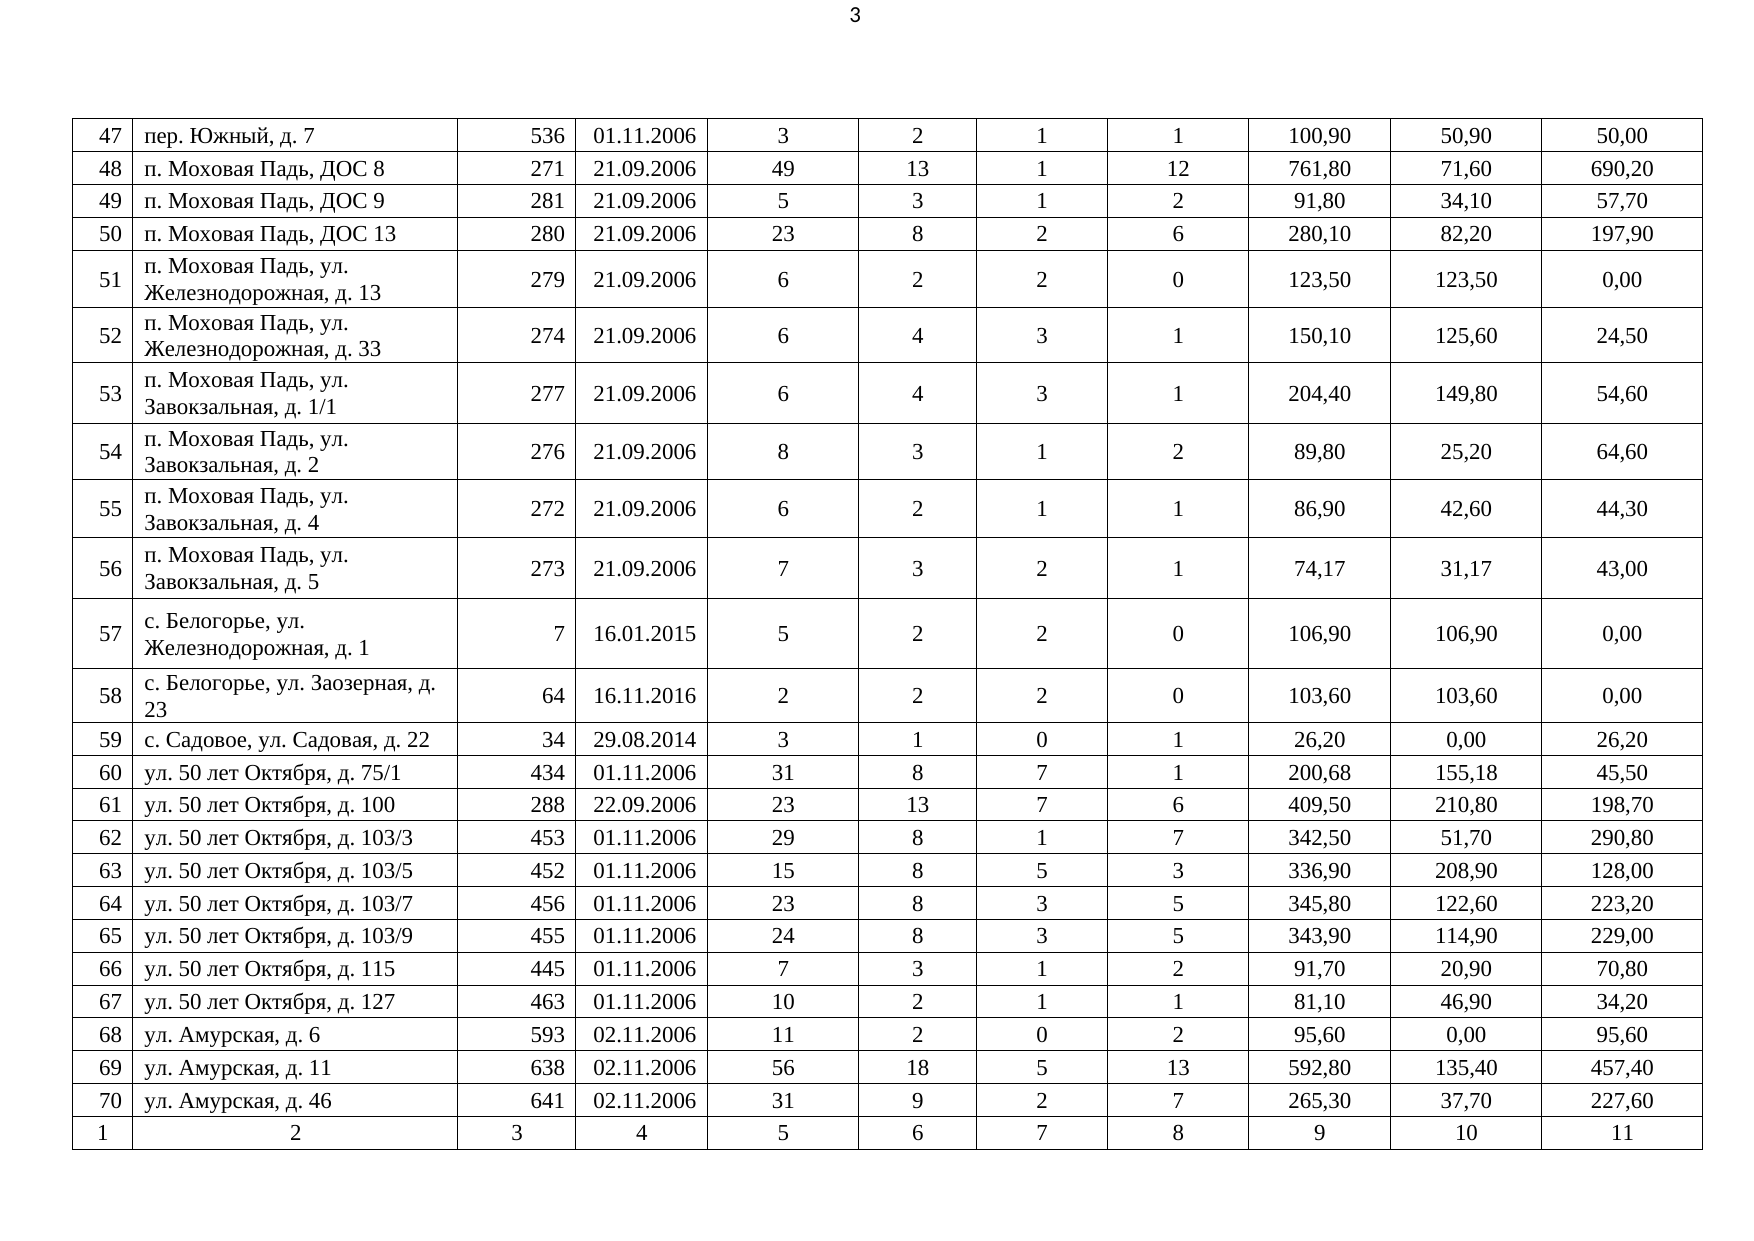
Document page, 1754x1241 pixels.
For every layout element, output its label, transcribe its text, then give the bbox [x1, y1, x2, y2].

table_cell 24 [708, 920, 858, 952]
table_cell 343,90 [1249, 920, 1390, 952]
table_cell ул. 50 лет Октября, д. 103/9 [133, 920, 457, 952]
table_cell 21.09.2006 [576, 251, 707, 307]
table_cell ул. Амурская, д. 6 [133, 1018, 457, 1050]
table_cell 26,20 [1542, 723, 1702, 755]
table_cell 106,90 [1249, 599, 1390, 668]
table_cell 0 [1108, 251, 1248, 307]
table_cell 155,18 [1391, 756, 1541, 788]
table_cell 6 [1108, 218, 1248, 249]
table_cell 02.11.2006 [576, 1051, 707, 1083]
table_cell 342,50 [1249, 821, 1390, 853]
table_cell 52 [73, 308, 132, 362]
table_cell 290,80 [1542, 821, 1702, 853]
table_cell 11 [708, 1018, 858, 1050]
table_cell 3 [977, 308, 1107, 362]
table_cell 409,50 [1249, 789, 1390, 820]
table_cell 2 [977, 251, 1107, 307]
table_cell 9 [859, 1084, 976, 1116]
table_cell 9 [1249, 1117, 1390, 1148]
table_cell 49 [708, 152, 858, 184]
table_cell 1 [977, 480, 1107, 537]
table_cell 1 [977, 152, 1107, 184]
table_cell 7 [458, 599, 575, 668]
table_cell 54,60 [1542, 363, 1702, 423]
table_cell 7 [1108, 1084, 1248, 1116]
table_cell 71,60 [1391, 152, 1541, 184]
table_cell 3 [1108, 854, 1248, 886]
table_cell 37,70 [1391, 1084, 1541, 1116]
table_cell п. Моховая Падь, ул. Железнодорожная, д. 13 [133, 251, 457, 307]
table_cell 01.11.2006 [576, 756, 707, 788]
table_cell 4 [576, 1117, 707, 1148]
table_cell 42,60 [1391, 480, 1541, 537]
table_cell 2 [1108, 1018, 1248, 1050]
table_cell 761,80 [1249, 152, 1390, 184]
table_cell ул. 50 лет Октября, д. 115 [133, 953, 457, 984]
table_cell 2 [1108, 953, 1248, 984]
table_cell ул. 50 лет Октября, д. 127 [133, 986, 457, 1017]
table_cell 3 [458, 1117, 575, 1148]
table_cell 1 [1108, 363, 1248, 423]
table_cell пер. Южный, д. 7 [133, 119, 457, 151]
table_cell 59 [73, 723, 132, 755]
table_cell 8 [859, 756, 976, 788]
table_cell 91,70 [1249, 953, 1390, 984]
table_cell 1 [977, 986, 1107, 1017]
table_cell 8 [859, 821, 976, 853]
table_cell 272 [458, 480, 575, 537]
table_cell 4 [859, 308, 976, 362]
table_cell 452 [458, 854, 575, 886]
table_cell 51,70 [1391, 821, 1541, 853]
table_cell 13 [859, 789, 976, 820]
table_cell 61 [73, 789, 132, 820]
table_cell 2 [1108, 185, 1248, 217]
table_cell 66 [73, 953, 132, 984]
table_cell 3 [977, 887, 1107, 919]
table_cell 01.11.2006 [576, 887, 707, 919]
table_cell 89,80 [1249, 424, 1390, 479]
table_cell 8 [859, 854, 976, 886]
table_cell 24,50 [1542, 308, 1702, 362]
table_cell 1 [977, 821, 1107, 853]
table_cell 60 [73, 756, 132, 788]
table_cell 56 [708, 1051, 858, 1083]
table_cell 2 [708, 669, 858, 722]
table_cell 2 [977, 538, 1107, 598]
table_cell 95,60 [1542, 1018, 1702, 1050]
table_cell 34,20 [1542, 986, 1702, 1017]
table_cell 103,60 [1391, 669, 1541, 722]
table_cell 135,40 [1391, 1051, 1541, 1083]
table_cell 229,00 [1542, 920, 1702, 952]
table_cell 0 [1108, 669, 1248, 722]
table_cell 197,90 [1542, 218, 1702, 249]
table_cell 0,00 [1391, 723, 1541, 755]
table_cell п. Моховая Падь, ул. Завокзальная, д. 2 [133, 424, 457, 479]
table_cell 01.11.2006 [576, 119, 707, 151]
table_cell 345,80 [1249, 887, 1390, 919]
table_cell 64,60 [1542, 424, 1702, 479]
table_cell 638 [458, 1051, 575, 1083]
table_cell 47 [73, 119, 132, 151]
table_cell 31 [708, 1084, 858, 1116]
table_cell 6 [708, 363, 858, 423]
table_cell 641 [458, 1084, 575, 1116]
table_cell 58 [73, 669, 132, 722]
table_cell 210,80 [1391, 789, 1541, 820]
table_cell 21.09.2006 [576, 480, 707, 537]
table_cell 0,00 [1542, 599, 1702, 668]
table_cell п. Моховая Падь, ДОС 13 [133, 218, 457, 249]
table_cell 6 [708, 308, 858, 362]
table_cell 7 [708, 538, 858, 598]
table_cell 02.11.2006 [576, 1084, 707, 1116]
table_cell 57,70 [1542, 185, 1702, 217]
table_cell 2 [977, 599, 1107, 668]
table_cell 22.09.2006 [576, 789, 707, 820]
table_cell 13 [859, 152, 976, 184]
table_cell 2 [859, 669, 976, 722]
table_cell 281 [458, 185, 575, 217]
table_cell 336,90 [1249, 854, 1390, 886]
table_cell 44,30 [1542, 480, 1702, 537]
table_cell 18 [859, 1051, 976, 1083]
table_cell 4 [859, 363, 976, 423]
table_cell 2 [859, 119, 976, 151]
table_cell 7 [977, 1117, 1107, 1148]
table_cell 3 [859, 185, 976, 217]
table_cell 31 [708, 756, 858, 788]
table_cell 2 [977, 1084, 1107, 1116]
table_cell 276 [458, 424, 575, 479]
table_cell 223,20 [1542, 887, 1702, 919]
table_cell 198,70 [1542, 789, 1702, 820]
table_cell 279 [458, 251, 575, 307]
table_cell 23 [708, 789, 858, 820]
table_cell ул. Амурская, д. 11 [133, 1051, 457, 1083]
table_cell 2 [859, 986, 976, 1017]
table_cell п. Моховая Падь, ул. Завокзальная, д. 1/1 [133, 363, 457, 423]
table_cell 8 [708, 424, 858, 479]
table_cell 273 [458, 538, 575, 598]
table_cell 2 [1108, 424, 1248, 479]
table_cell 8 [859, 218, 976, 249]
table_cell 445 [458, 953, 575, 984]
table_cell 277 [458, 363, 575, 423]
table_cell 1 [1108, 756, 1248, 788]
table_cell ул. 50 лет Октября, д. 103/7 [133, 887, 457, 919]
table_cell 01.11.2006 [576, 854, 707, 886]
table_cell ул. 50 лет Октября, д. 103/3 [133, 821, 457, 853]
table_cell 70,80 [1542, 953, 1702, 984]
table_cell ул. Амурская, д. 46 [133, 1084, 457, 1116]
table_cell 29 [708, 821, 858, 853]
table_cell 1 [1108, 308, 1248, 362]
table_cell 67 [73, 986, 132, 1017]
table_cell с. Белогорье, ул. Заозерная, д. 23 [133, 669, 457, 722]
table_cell 01.11.2006 [576, 986, 707, 1017]
table_cell 6 [1108, 789, 1248, 820]
table_cell 0,00 [1542, 669, 1702, 722]
table_cell 95,60 [1249, 1018, 1390, 1050]
table_cell 21.09.2006 [576, 218, 707, 249]
table_cell 20,90 [1391, 953, 1541, 984]
table_cell 21.09.2006 [576, 308, 707, 362]
table_cell 23 [708, 218, 858, 249]
table_cell 1 [977, 185, 1107, 217]
table_cell 592,80 [1249, 1051, 1390, 1083]
table_cell 6 [708, 251, 858, 307]
table_cell 21.09.2006 [576, 424, 707, 479]
table_cell 288 [458, 789, 575, 820]
table_cell п. Моховая Падь, ул. Завокзальная, д. 5 [133, 538, 457, 598]
table_cell 434 [458, 756, 575, 788]
table_cell 63 [73, 854, 132, 886]
table_cell 274 [458, 308, 575, 362]
table_cell 1 [1108, 723, 1248, 755]
table_cell ул. 50 лет Октября, д. 103/5 [133, 854, 457, 886]
table_cell 3 [977, 363, 1107, 423]
table_cell 62 [73, 821, 132, 853]
table_cell 690,20 [1542, 152, 1702, 184]
table_cell 81,10 [1249, 986, 1390, 1017]
table_cell 271 [458, 152, 575, 184]
table_cell 65 [73, 920, 132, 952]
table_cell 122,60 [1391, 887, 1541, 919]
table_cell 48 [73, 152, 132, 184]
table_cell 64 [73, 887, 132, 919]
table_cell 103,60 [1249, 669, 1390, 722]
table_cell 5 [977, 1051, 1107, 1083]
table_cell 54 [73, 424, 132, 479]
table_cell 01.11.2006 [576, 953, 707, 984]
table_cell 10 [1391, 1117, 1541, 1148]
table_cell 5 [708, 185, 858, 217]
table_cell 69 [73, 1051, 132, 1083]
table_cell 64 [458, 669, 575, 722]
table_cell п. Моховая Падь, ул. Железнодорожная, д. 33 [133, 308, 457, 362]
table_cell 0,00 [1542, 251, 1702, 307]
table_cell 02.11.2006 [576, 1018, 707, 1050]
table_cell 5 [977, 854, 1107, 886]
table_cell с. Белогорье, ул. Железнодорожная, д. 1 [133, 599, 457, 668]
table_cell 457,40 [1542, 1051, 1702, 1083]
table_cell 0,00 [1391, 1018, 1541, 1050]
table_cell 593 [458, 1018, 575, 1050]
table_cell 31,17 [1391, 538, 1541, 598]
table_cell 21.09.2006 [576, 538, 707, 598]
table_cell 2 [859, 599, 976, 668]
table_cell 0 [977, 1018, 1107, 1050]
table_cell 2 [859, 251, 976, 307]
table_cell 2 [859, 480, 976, 537]
table_cell 280,10 [1249, 218, 1390, 249]
table_cell 3 [977, 920, 1107, 952]
table_cell 53 [73, 363, 132, 423]
table_cell 50,00 [1542, 119, 1702, 151]
table_cell 3 [859, 538, 976, 598]
table_cell 3 [859, 953, 976, 984]
table_cell 455 [458, 920, 575, 952]
table_cell 3 [859, 424, 976, 479]
table_cell п. Моховая Падь, ДОС 9 [133, 185, 457, 217]
table_cell с. Садовое, ул. Садовая, д. 22 [133, 723, 457, 755]
table_cell 16.11.2016 [576, 669, 707, 722]
table_cell 46,90 [1391, 986, 1541, 1017]
table_cell 5 [1108, 920, 1248, 952]
table_cell 3 [708, 723, 858, 755]
table_cell 2 [977, 669, 1107, 722]
table_cell 49 [73, 185, 132, 217]
table_cell 34 [458, 723, 575, 755]
table_cell 149,80 [1391, 363, 1541, 423]
table_cell 13 [1108, 1051, 1248, 1083]
table_cell 106,90 [1391, 599, 1541, 668]
table_cell 204,40 [1249, 363, 1390, 423]
table_cell 82,20 [1391, 218, 1541, 249]
table_cell п. Моховая Падь, ул. Завокзальная, д. 4 [133, 480, 457, 537]
table_cell 0 [977, 723, 1107, 755]
table_cell 70 [73, 1084, 132, 1116]
table_cell 68 [73, 1018, 132, 1050]
table_cell 2 [977, 218, 1107, 249]
table_cell 8 [1108, 1117, 1248, 1148]
table_cell 6 [708, 480, 858, 537]
table_cell 57 [73, 599, 132, 668]
table_cell п. Моховая Падь, ДОС 8 [133, 152, 457, 184]
table_cell 5 [708, 599, 858, 668]
table_cell 50 [73, 218, 132, 249]
table_cell 74,17 [1249, 538, 1390, 598]
table_cell 45,50 [1542, 756, 1702, 788]
table_cell 1 [1108, 538, 1248, 598]
table_cell 12 [1108, 152, 1248, 184]
table_cell 0 [1108, 599, 1248, 668]
table_cell 26,20 [1249, 723, 1390, 755]
table_cell 51 [73, 251, 132, 307]
table_cell ул. 50 лет Октября, д. 100 [133, 789, 457, 820]
table_cell 50,90 [1391, 119, 1541, 151]
table_cell 8 [859, 920, 976, 952]
table_cell 2 [859, 1018, 976, 1050]
table_cell 1 [1108, 119, 1248, 151]
table_cell 456 [458, 887, 575, 919]
table_cell 200,68 [1249, 756, 1390, 788]
table_cell 15 [708, 854, 858, 886]
table_cell 21.09.2006 [576, 185, 707, 217]
table_cell 7 [977, 756, 1107, 788]
table_cell 3 [708, 119, 858, 151]
table_cell 227,60 [1542, 1084, 1702, 1116]
table_cell 5 [708, 1117, 858, 1148]
table_cell 1 [859, 723, 976, 755]
table_cell 21.09.2006 [576, 363, 707, 423]
table_cell 265,30 [1249, 1084, 1390, 1116]
table_cell 114,90 [1391, 920, 1541, 952]
table_cell 1 [73, 1117, 132, 1148]
table_cell 11 [1542, 1117, 1702, 1148]
table_cell 123,50 [1391, 251, 1541, 307]
table_cell 7 [708, 953, 858, 984]
table_cell 6 [859, 1117, 976, 1148]
table_cell 10 [708, 986, 858, 1017]
table_cell 91,80 [1249, 185, 1390, 217]
table_cell 55 [73, 480, 132, 537]
table_cell 56 [73, 538, 132, 598]
table_cell 5 [1108, 887, 1248, 919]
table_cell 7 [1108, 821, 1248, 853]
table_cell 100,90 [1249, 119, 1390, 151]
table_cell 150,10 [1249, 308, 1390, 362]
table_cell 1 [1108, 986, 1248, 1017]
table_cell 25,20 [1391, 424, 1541, 479]
table_cell 43,00 [1542, 538, 1702, 598]
table_cell 86,90 [1249, 480, 1390, 537]
table_cell 29.08.2014 [576, 723, 707, 755]
table_cell 125,60 [1391, 308, 1541, 362]
table_cell 123,50 [1249, 251, 1390, 307]
table_cell 1 [977, 119, 1107, 151]
table_cell 453 [458, 821, 575, 853]
table_cell 21.09.2006 [576, 152, 707, 184]
table_cell 7 [977, 789, 1107, 820]
table_cell 01.11.2006 [576, 920, 707, 952]
table_cell 8 [859, 887, 976, 919]
table_cell 280 [458, 218, 575, 249]
table_cell 463 [458, 986, 575, 1017]
table_cell 128,00 [1542, 854, 1702, 886]
table_cell 1 [1108, 480, 1248, 537]
table_cell ул. 50 лет Октября, д. 75/1 [133, 756, 457, 788]
table_cell 208,90 [1391, 854, 1541, 886]
table_cell 536 [458, 119, 575, 151]
table_cell 34,10 [1391, 185, 1541, 217]
table_cell 16.01.2015 [576, 599, 707, 668]
table_cell 23 [708, 887, 858, 919]
table_cell 1 [977, 424, 1107, 479]
table_cell 2 [133, 1117, 457, 1148]
table_cell 1 [977, 953, 1107, 984]
table_cell 01.11.2006 [576, 821, 707, 853]
